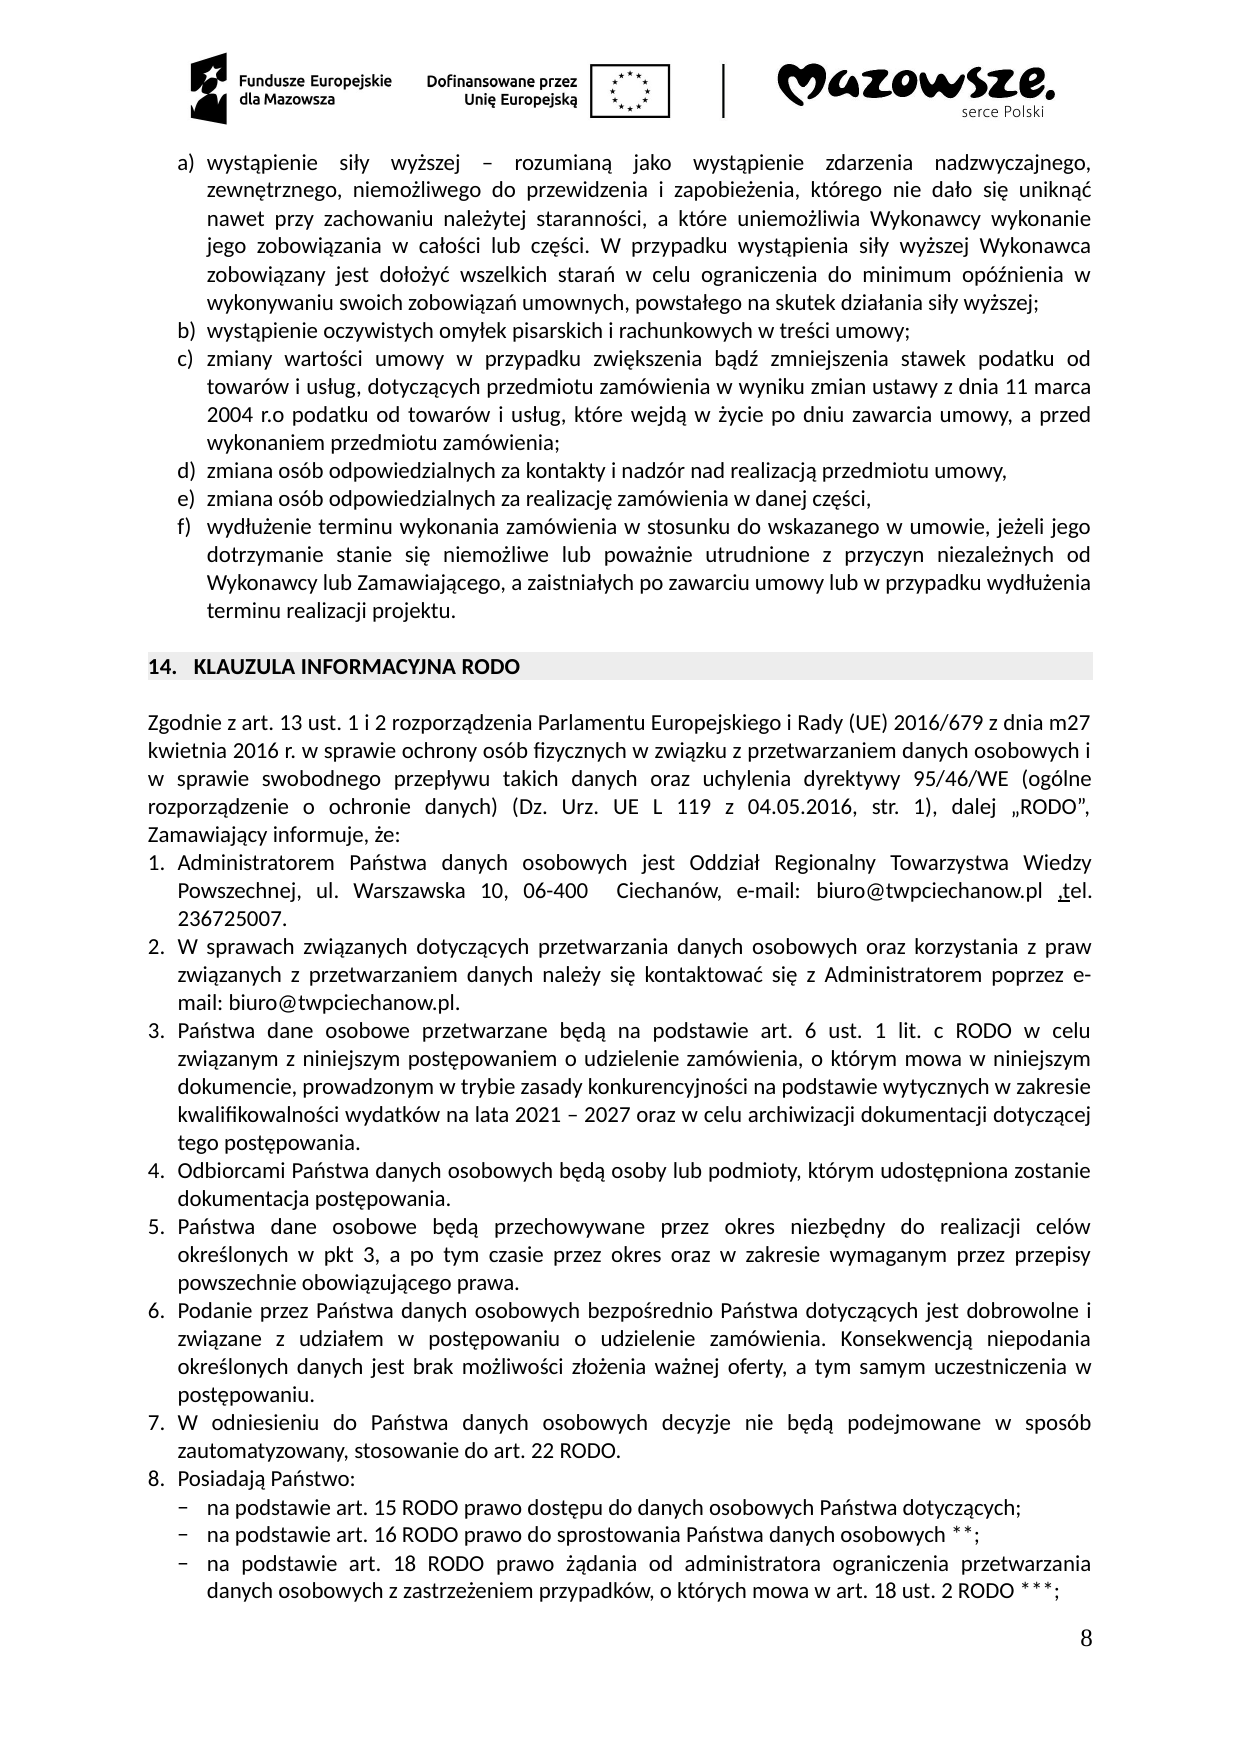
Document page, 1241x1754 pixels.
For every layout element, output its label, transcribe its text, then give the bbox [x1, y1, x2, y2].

text 2. W sprawach związanych dotyczących przetwarzania danych osobowych oraz korzystania z praw związanych z przetwarzaniem danych należy się kontaktować się z Administratorem poprzez e-mail: biuro@twpciechanow.pl. [148, 932, 1093, 1016]
text 6. Podanie przez Państwa danych osobowych bezpośrednio Państwa dotyczących jest dobrowolne i związane z udziałem w postępowaniu o udzielenie zamówienia. Konsekwencją niepodania określonych danych jest brak możliwości złożenia ważnej oferty, a tym samym uczestniczenia w postępowaniu. [148, 1296, 1093, 1408]
text b) wystąpienie oczywistych omyłek pisarskich i rachunkowych w treści umowy; [177, 316, 1093, 344]
text − na podstawie art. 18 RODO prawo żądania od administratora ograniczenia przetwarzania danych osobowych z zastrzeżeniem przypadków, o których mowa w art. 18 ust. 2 RODO ***; [177, 1549, 1093, 1605]
text e) zmiana osób odpowiedzialnych za realizację zamówienia w danej części, [177, 484, 1093, 512]
text Zgodnie z art. 13 ust. 1 i 2 rozporządzenia Parlamentu Europejskiego i Rady (UE) 2016/679 z dnia m27 kwietnia 2016 r. w sprawie ochrony osób fizycznych w związku z przetwarzaniem danych osobowych i w sprawie swobodnego przepływu takich danych oraz uchylenia dyrektywy 95/46/WE (ogólne rozporządzenie o ochronie danych) (Dz. Urz. UE L 119 z 04.05.2016, str. 1), dalej „RODO”, Zamawiający informuje, że: [148, 708, 1093, 848]
text 4. Odbiorcami Państwa danych osobowych będą osoby lub podmioty, którym udostępniona zostanie dokumentacja postępowania. [148, 1156, 1093, 1212]
text 3. Państwa dane osobowe przetwarzane będą na podstawie art. 6 ust. 1 lit. c RODO w celu związanym z niniejszym postępowaniem o udzielenie zamówienia, o którym mowa w niniejszym dokumencie, prowadzonym w trybie zasady konkurencyjności na podstawie wytycznych w zakresie kwalifikowalności wydatków na lata 2021 – 2027 oraz w celu archiwizacji dokumentacji dotyczącej tego postępowania. [148, 1016, 1093, 1156]
text 8. Posiadają Państwo: [148, 1464, 1093, 1493]
text a) wystąpienie siły wyższej – rozumianą jako wystąpienie zdarzenia nadzwyczajnego, zewnętrznego, niemożliwego do przewidzenia i zapobieżenia, którego nie dało się uniknąć nawet przy zachowaniu należytej staranności, a które uniemożliwia Wykonawcy wykonanie jego zobowiązania w całości lub części. W przypadku wystąpienia siły wyższej Wykonawca zobowiązany jest dołożyć wszelkich starań w celu ograniczenia do minimum opóźnienia w wykonywaniu swoich zobowiązań umownych, powstałego na skutek działania siły wyższej; [177, 148, 1093, 316]
text 5. Państwa dane osobowe będą przechowywane przez okres niezbędny do realizacji celów określonych w pkt 3, a po tym czasie przez okres oraz w zakresie wymaganym przez przepisy powszechnie obowiązującego prawa. [148, 1212, 1093, 1296]
text − na podstawie art. 15 RODO prawo dostępu do danych osobowych Państwa dotyczących; [177, 1493, 1093, 1521]
text c) zmiany wartości umowy w przypadku zwiększenia bądź zmniejszenia stawek podatku od towarów i usług, dotyczących przedmiotu zamówienia w wyniku zmian ustawy z dnia 11 marca 2004 r.o podatku od towarów i usług, które wejdą w życie po dniu zawarcia umowy, a przed wykonaniem przedmiotu zamówienia; [177, 344, 1093, 456]
text − na podstawie art. 16 RODO prawo do sprostowania Państwa danych osobowych **; [177, 1521, 1093, 1549]
text 14. KLAUZULA INFORMACYJNA RODO [148, 652, 1093, 680]
text 7. W odniesieniu do Państwa danych osobowych decyzje nie będą podejmowane w sposób zautomatyzowany, stosowanie do art. 22 RODO. [148, 1408, 1093, 1464]
text d) zmiana osób odpowiedzialnych za kontakty i nadzór nad realizacją przedmiotu umowy, [177, 456, 1093, 484]
text f) wydłużenie terminu wykonania zamówienia w stosunku do wskazanego w umowie, jeżeli jego dotrzymanie stanie się niemożliwe lub poważnie utrudnione z przyczyn niezależnych od Wykonawcy lub Zamawiającego, a zaistniałych po zawarciu umowy lub w przypadku wydłużenia terminu realizacji projektu. [177, 512, 1093, 624]
picture [175, 36, 1075, 137]
text 1. Administratorem Państwa danych osobowych jest Oddział Regionalny Towarzystwa Wiedzy Powszechnej, ul. Warszawska 10, 06-400 Ciechanów, e-mail: biuro@twpciechanow.pl ,tel. 236725007. [148, 848, 1093, 932]
